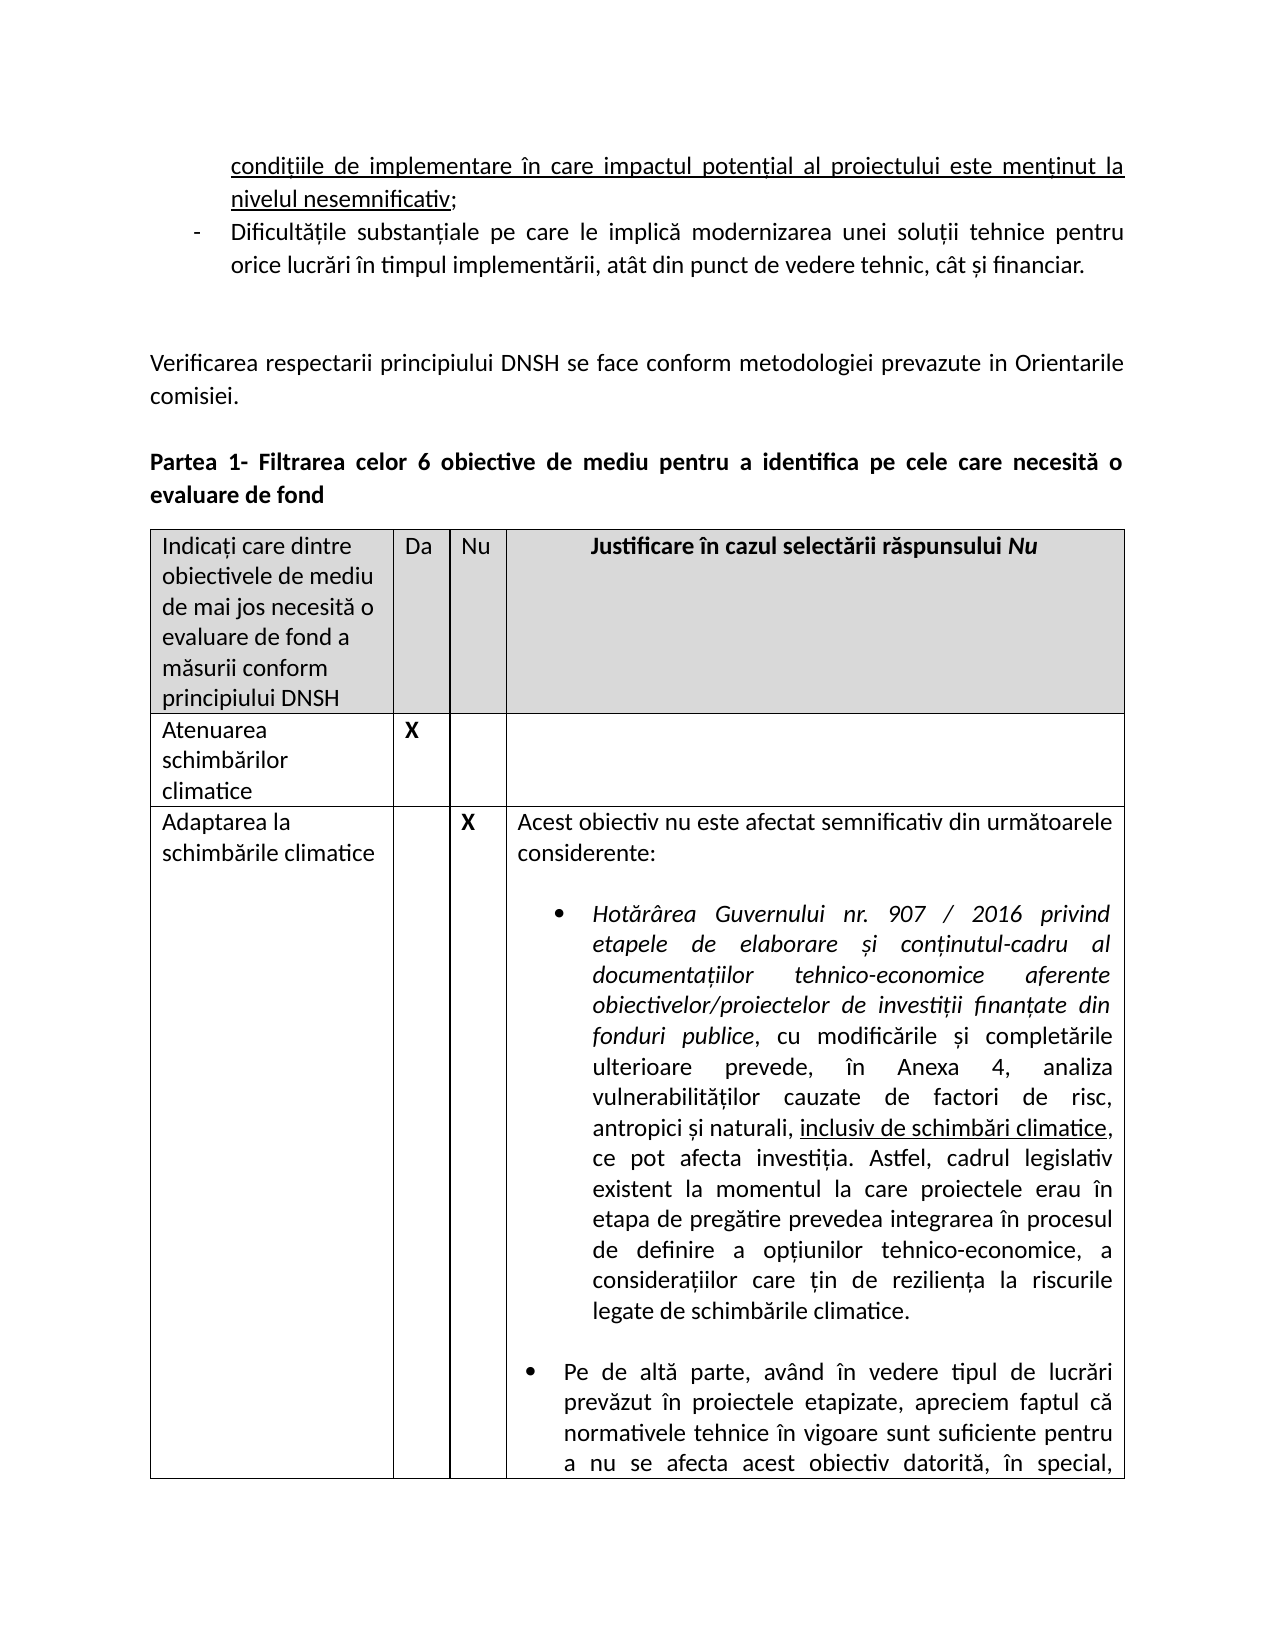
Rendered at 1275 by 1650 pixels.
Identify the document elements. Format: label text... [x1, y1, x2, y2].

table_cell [507, 807, 1124, 1478]
text Verificarea respectarii principiului DNSH se face conform metodologiei prevazute in Orientarile comisiei. [150, 347, 1125, 411]
table_header Nu [451, 530, 506, 713]
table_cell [151, 807, 393, 1478]
table_cell Atenuarea schimbărilor climatice [151, 714, 393, 806]
text Partea 1- Filtrarea celor 6 obiective de mediu pentru a identifica pe cele care necesită o evaluare de fond [150, 446, 1125, 510]
table_header Justificare în cazul selectării răspunsului Nu [507, 530, 1124, 713]
table_header Indicați care dintre obiectivele de mediu de mai jos necesită o evaluare de fond a măsurii conform principiului DNSH [151, 530, 393, 713]
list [193, 150, 1125, 213]
table_cell [451, 714, 506, 806]
list Dificultățile substanțiale pe care le implică modernizarea unei soluții tehnice pentru orice lucrări în timpul implementării, atât din punct de vedere tehnic, cât și financiar. [193, 216, 1125, 279]
table_cell [507, 714, 1124, 806]
table_cell [394, 807, 449, 1478]
table_cell X [394, 714, 449, 806]
table_cell X [451, 807, 506, 1478]
table_header Da [394, 530, 449, 713]
